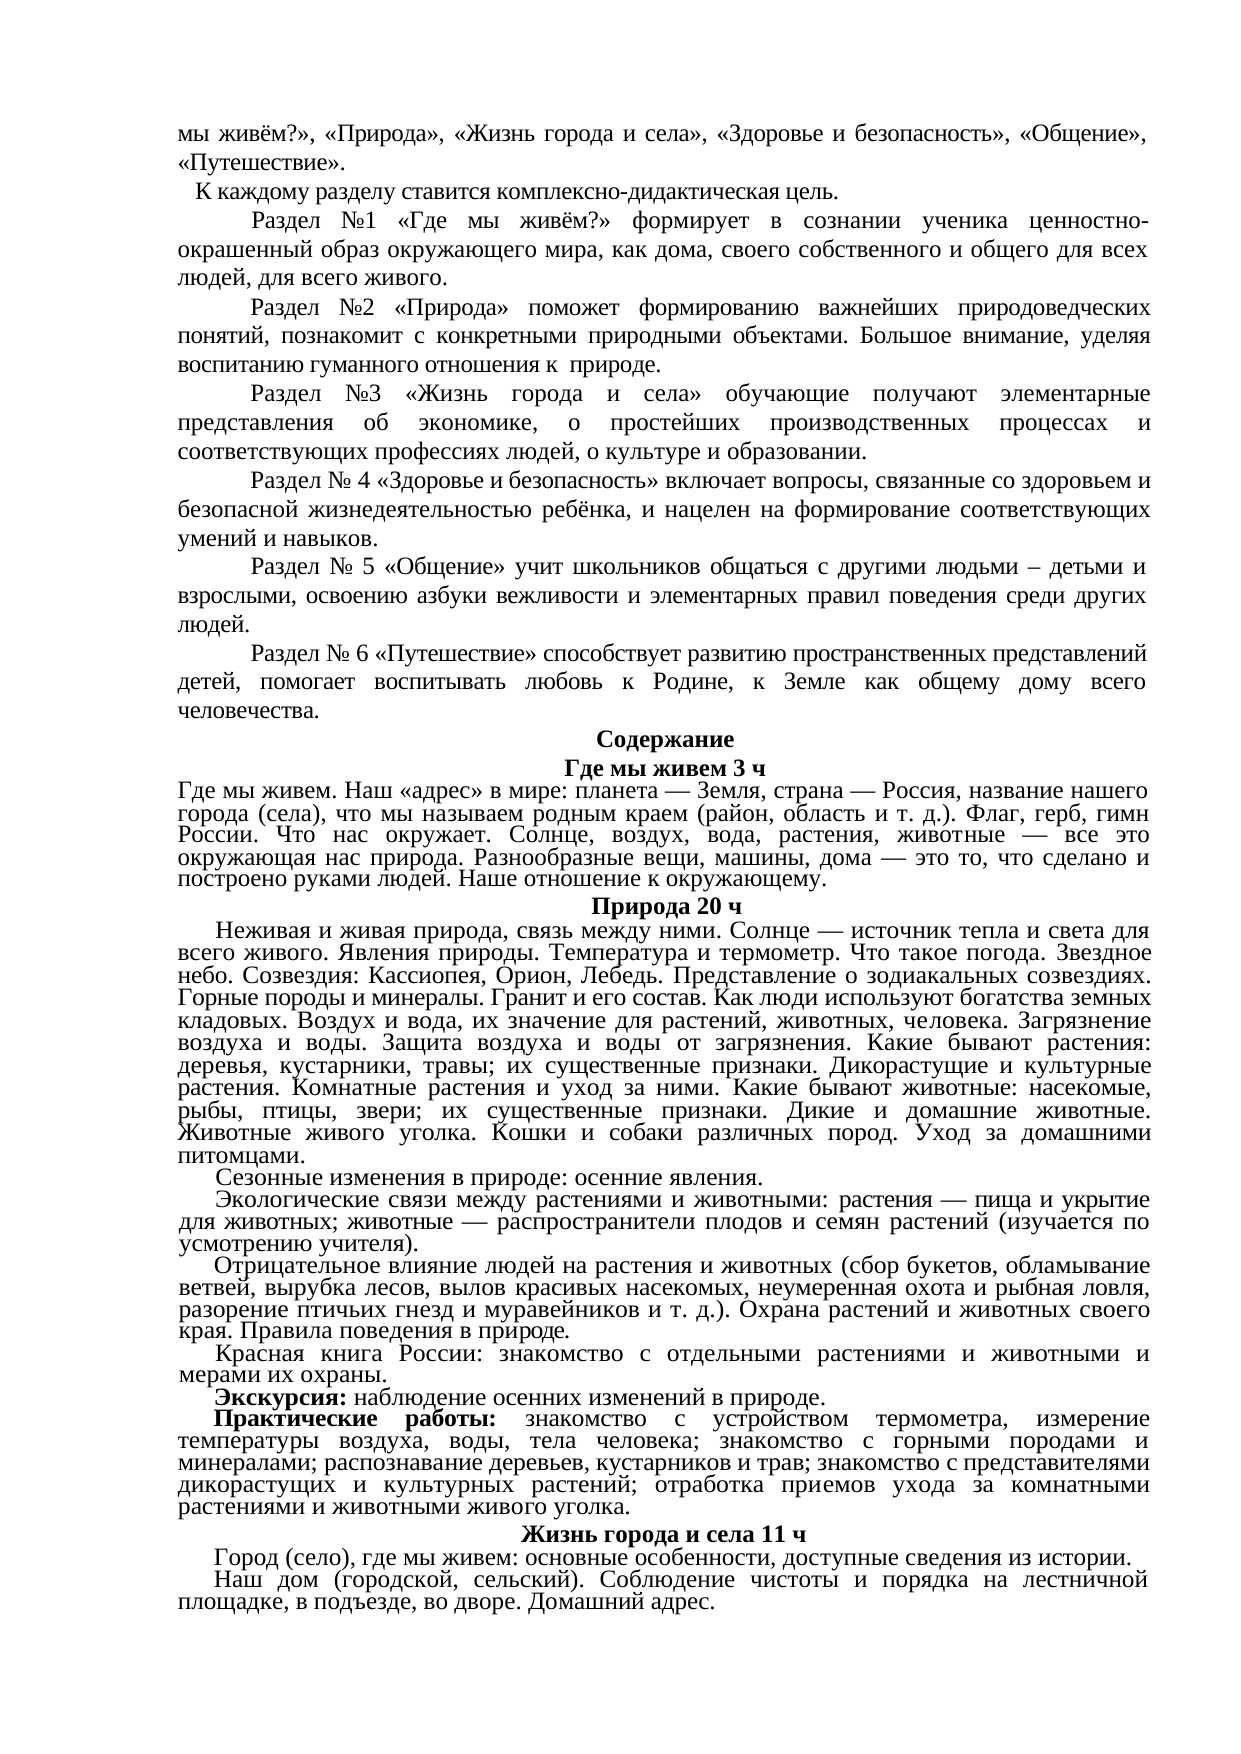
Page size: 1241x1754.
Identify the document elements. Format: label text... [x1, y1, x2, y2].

text Где мы живем 3 ч [179, 753, 1152, 781]
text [177, 118, 1147, 176]
text Красная книга России: знакомство с отдельными растениями и животными и мерами их охраны. [179, 1343, 1150, 1387]
text К каждому разделу ставится комплексно-дидактическая цель. [177, 176, 1152, 205]
text Природа 20 ч [182, 891, 1152, 920]
text Наш дом (городской, сельский). Соблюдение чистоты и порядка на лестничной площадке, в подъезде, во дворе. Домашний адрес. [178, 1570, 1150, 1614]
text Неживая и живая природа, связь между ними. Солнце — источник тепла и света для всего живого. Явления природы. Температура и термометр. Что такое погода. Звездное небо. Созвездия: Кассиопея, Орион, Лебедь. Представление о зодиакальных созвездиях. Горные породы и минералы. Гранит и его состав. Как люди используют богатства земных кладовых. Воздух и вода, их значение для растений, животных, человека. Загрязнение воздуха и воды. Защита воздуха и воды от загрязнения. Какие бывают растения: деревья, кустарники, травы; их существенные признаки. Дикорастущие и культурные растения. Комнатные растения и уход за ними. Какие бывают животные: насекомые, рыбы, птицы, звери; их существенные признаки. Дикие и домашние животные. Животные живого уголка. Кошки и собаки различных пород. Уход за домашними питомцами. [177, 920, 1152, 1168]
text Сезонные изменения в природе: осенние явления. [215, 1168, 1152, 1189]
text Жизнь города и села 11 ч [177, 1519, 1150, 1548]
text Раздел №2 «Природа» поможет формированию важнейших природоведческих понятий, познакомит с конкретными природными объектами. Большое внимание, уделяя воспитанию гуманного отношения к природе. [177, 292, 1152, 378]
text Содержание [179, 724, 1152, 753]
text Город (село), где мы живем: основные особенности, доступные сведения из истории. [178, 1548, 1149, 1570]
text Экологические связи между растениями и животными: растения — пища и укрытие для животных; животные — распространители плодов и семян растений (изучается по усмотрению учителя). [179, 1189, 1151, 1256]
text Раздел №1 «Где мы живём?» формирует в сознании ученика ценностно-окрашенный образ окружающего мира, как дома, своего собственного и общего для всех людей, для всего живого. [177, 205, 1149, 291]
text Практические работы: знакомство с устройством термометра, измерение температуры воздуха, воды, тела человека; знакомство с горными породами и минералами; распознавание деревьев, кустарников и трав; знакомство с представителями дикорастущих и культурных растений; отработка приемов ухода за комнатными растениями и животными живого уголка. [178, 1409, 1150, 1519]
text Отрицательное влияние людей на растения и животных (сбор букетов, обламывание ветвей, вырубка лесов, вылов красивых насекомых, неумеренная охота и рыбная ловля, разорение птичьих гнезд и муравейников и т. д.). Охрана растений и животных своего края. Правила поведения в природе. [178, 1256, 1151, 1343]
text Раздел №3 «Жизнь города и села» обучающие получают элементарные представления об экономике, о простейших производственных процессах и соответствующих профессиях людей, о культуре и образовании. [177, 378, 1152, 465]
text Раздел № 4 «Здоровье и безопасность» включает вопросы, связанные со здоровьем и безопасной жизнедеятельностью ребёнка, и нацелен на формирование соответствующих умений и навыков. [177, 465, 1152, 551]
text Раздел № 6 «Путешествие» способствует развитию пространственных представлений детей, помогает воспитывать любовь к Родине, к Земле как общему дому всего человечества. [177, 638, 1147, 724]
text Где мы живем. Наш «адрес» в мире: планета — Земля, страна — Россия, название нашего города (села), что мы называем родным краем (район, область и т. д.). Флаг, герб, гимн России. Что нас окружает. Солнце, воздух, вода, растения, животные — все это окружающая нас природа. Разнообразные вещи, машины, дома — это то, что сделано и построено руками людей. Наше отношение к окружающему. [177, 781, 1150, 891]
text Раздел № 5 «Общение» учит школьников общаться с другими людьми – детьми и взрослыми, освоению азбуки вежливости и элементарных правил поведения среди других людей. [177, 551, 1147, 638]
text Экскурсия: наблюдение осенних изменений в природе. [214, 1387, 1152, 1409]
